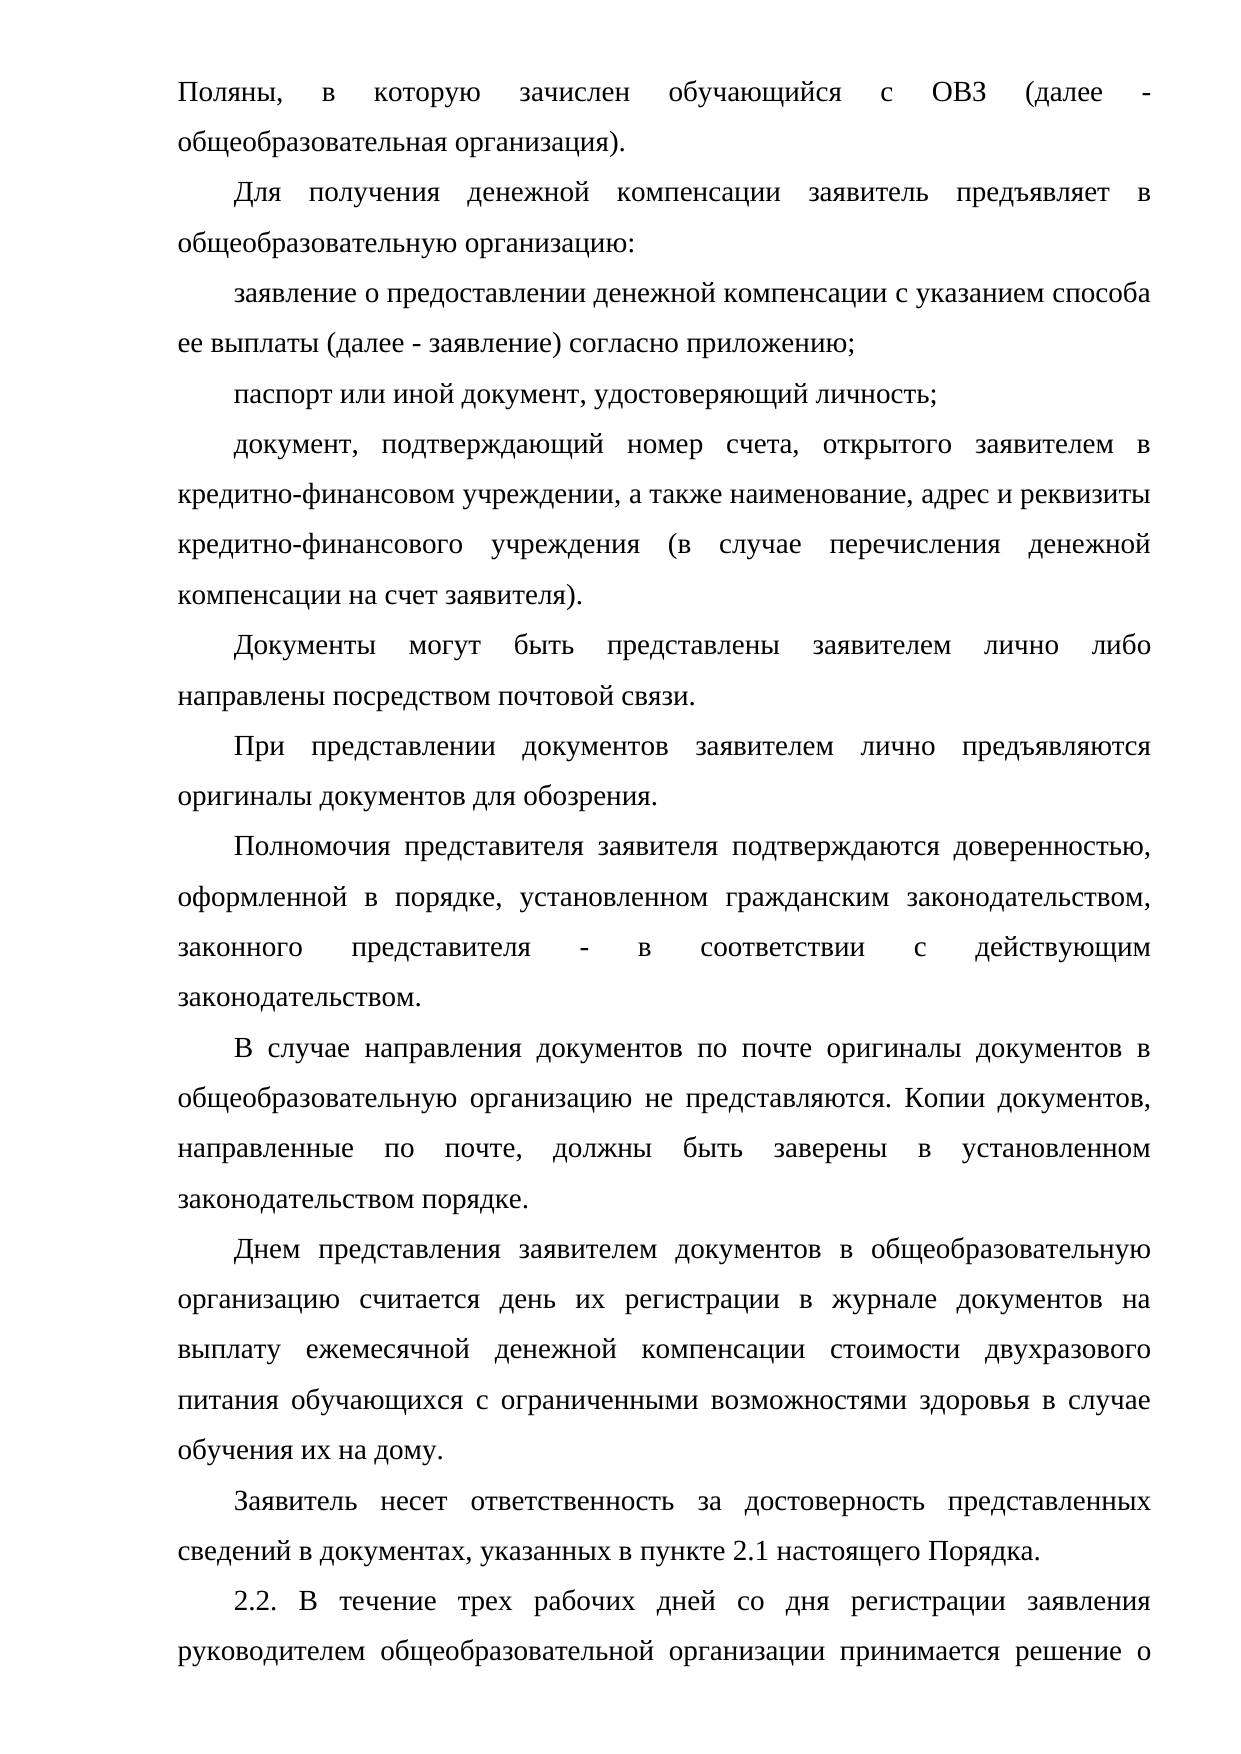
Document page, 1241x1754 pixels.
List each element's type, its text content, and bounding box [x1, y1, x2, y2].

text Днем представления заявителем документов в общеобразовательную организацию считается день их регистрации в журнале документов на выплату ежемесячной денежной компенсации стоимости двухразового питания обучающихся с ограниченными возможностями здоровья в случае обучения их на дому. [177, 1231, 1152, 1466]
text При представлении документов заявителем лично предъявляются оригиналы документов для обозрения. [177, 728, 1152, 812]
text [177, 1583, 1152, 1667]
text Заявитель несет ответственность за достоверность представленных сведений в документах, указанных в пункте 2.1 настоящего Порядка. [177, 1483, 1152, 1566]
text Документы могут быть представлены заявителем лично либо направлены посредством почтовой связи. [177, 627, 1152, 711]
text В случае направления документов по почте оригиналы документов в общеобразовательную организацию не представляются. Копии документов, направленные по почте, должны быть заверены в установленном законодательством порядке. [177, 1030, 1152, 1214]
text заявление о предоставлении денежной компенсации с указанием способа ее выплаты (далее - заявление) согласно приложению; [177, 275, 1152, 359]
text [177, 74, 1152, 158]
text Для получения денежной компенсации заявитель предъявляет в общеобразовательную организацию: [177, 174, 1152, 258]
text документ, подтверждающий номер счета, открытого заявителем в кредитно-финансовом учреждении, а также наименование, адрес и реквизиты кредитно-финансового учреждения (в случае перечисления денежной компенсации на счет заявителя). [177, 426, 1152, 611]
text Полномочия представителя заявителя подтверждаются доверенностью, оформленной в порядке, установленном гражданским законодательством, законного представителя - в соответствии с действующим законодательством. [177, 828, 1152, 1013]
text паспорт или иной документ, удостоверяющий личность; [177, 376, 1152, 409]
